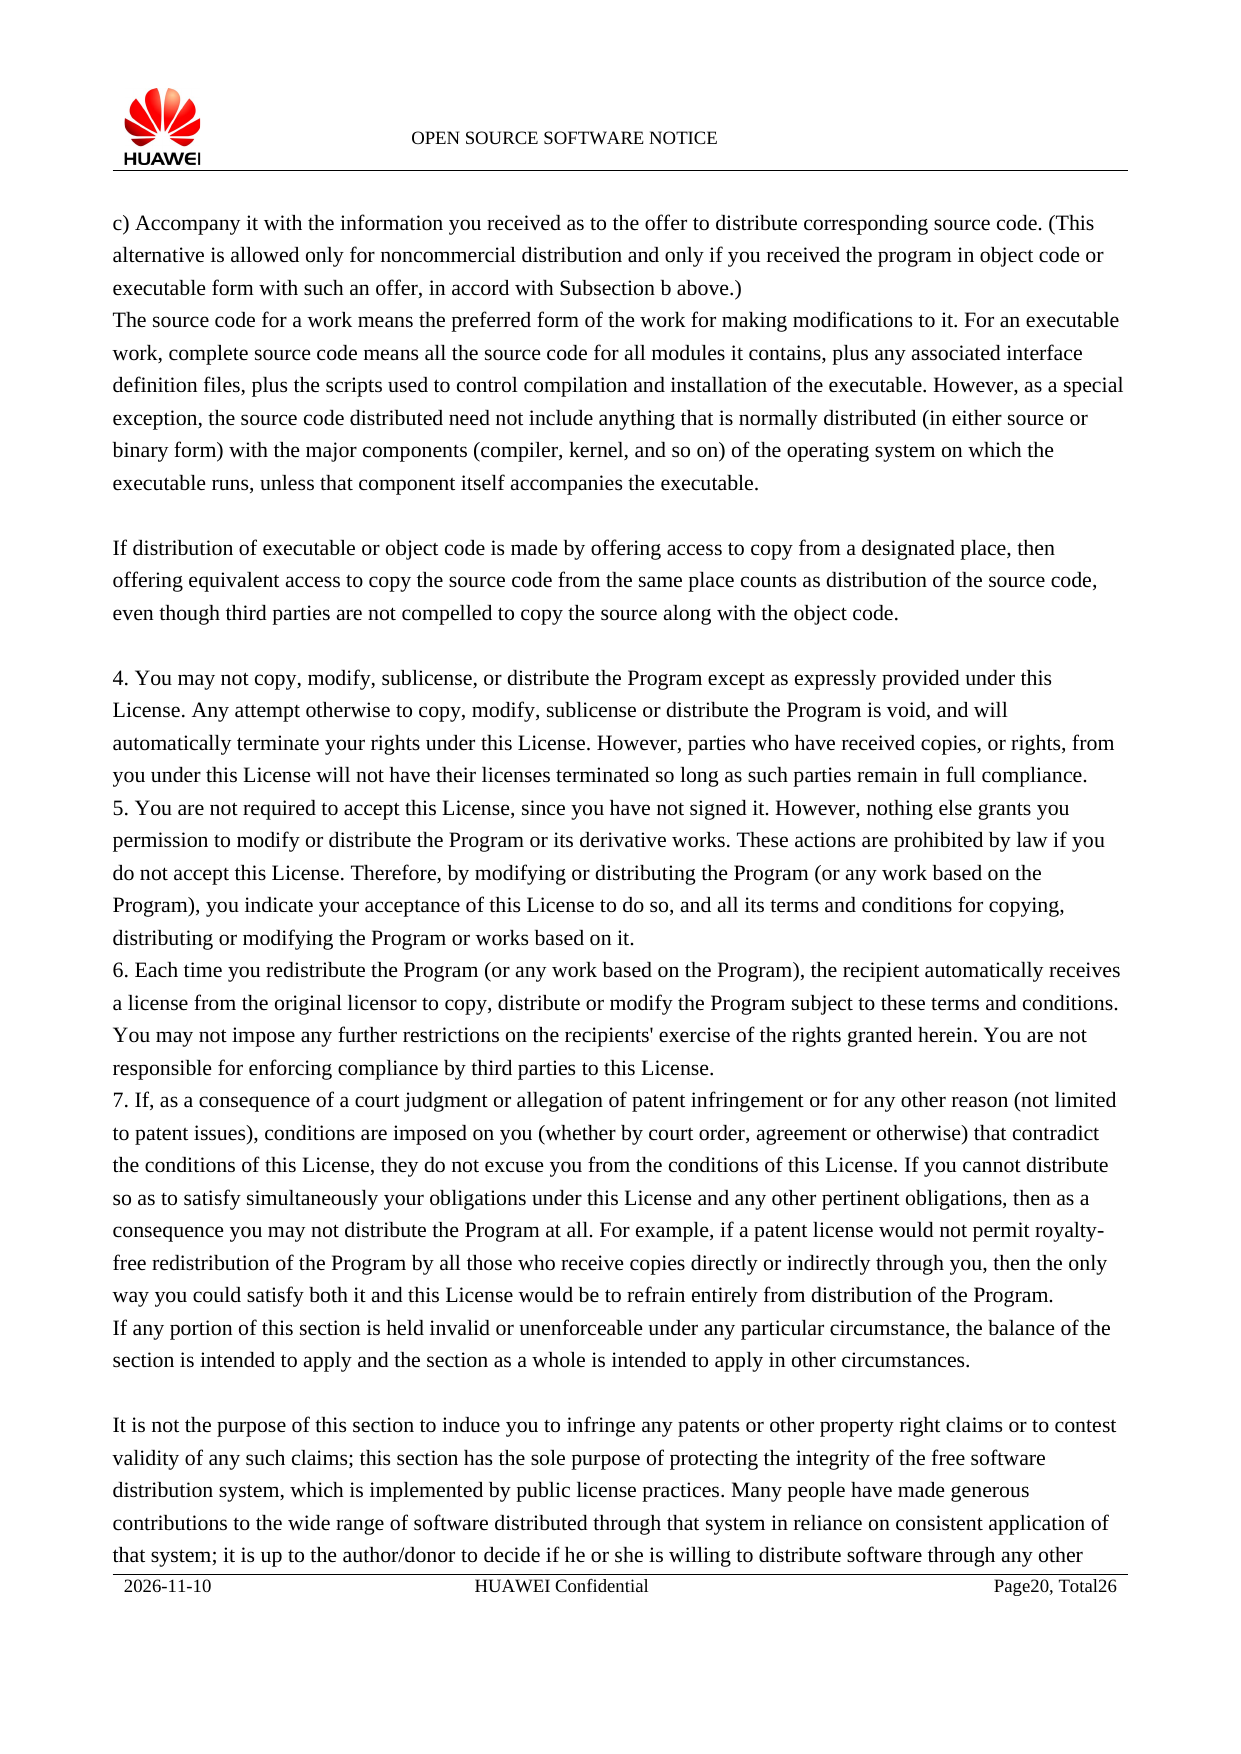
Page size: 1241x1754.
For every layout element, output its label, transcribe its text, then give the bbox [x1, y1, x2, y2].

picture [124, 88, 201, 165]
